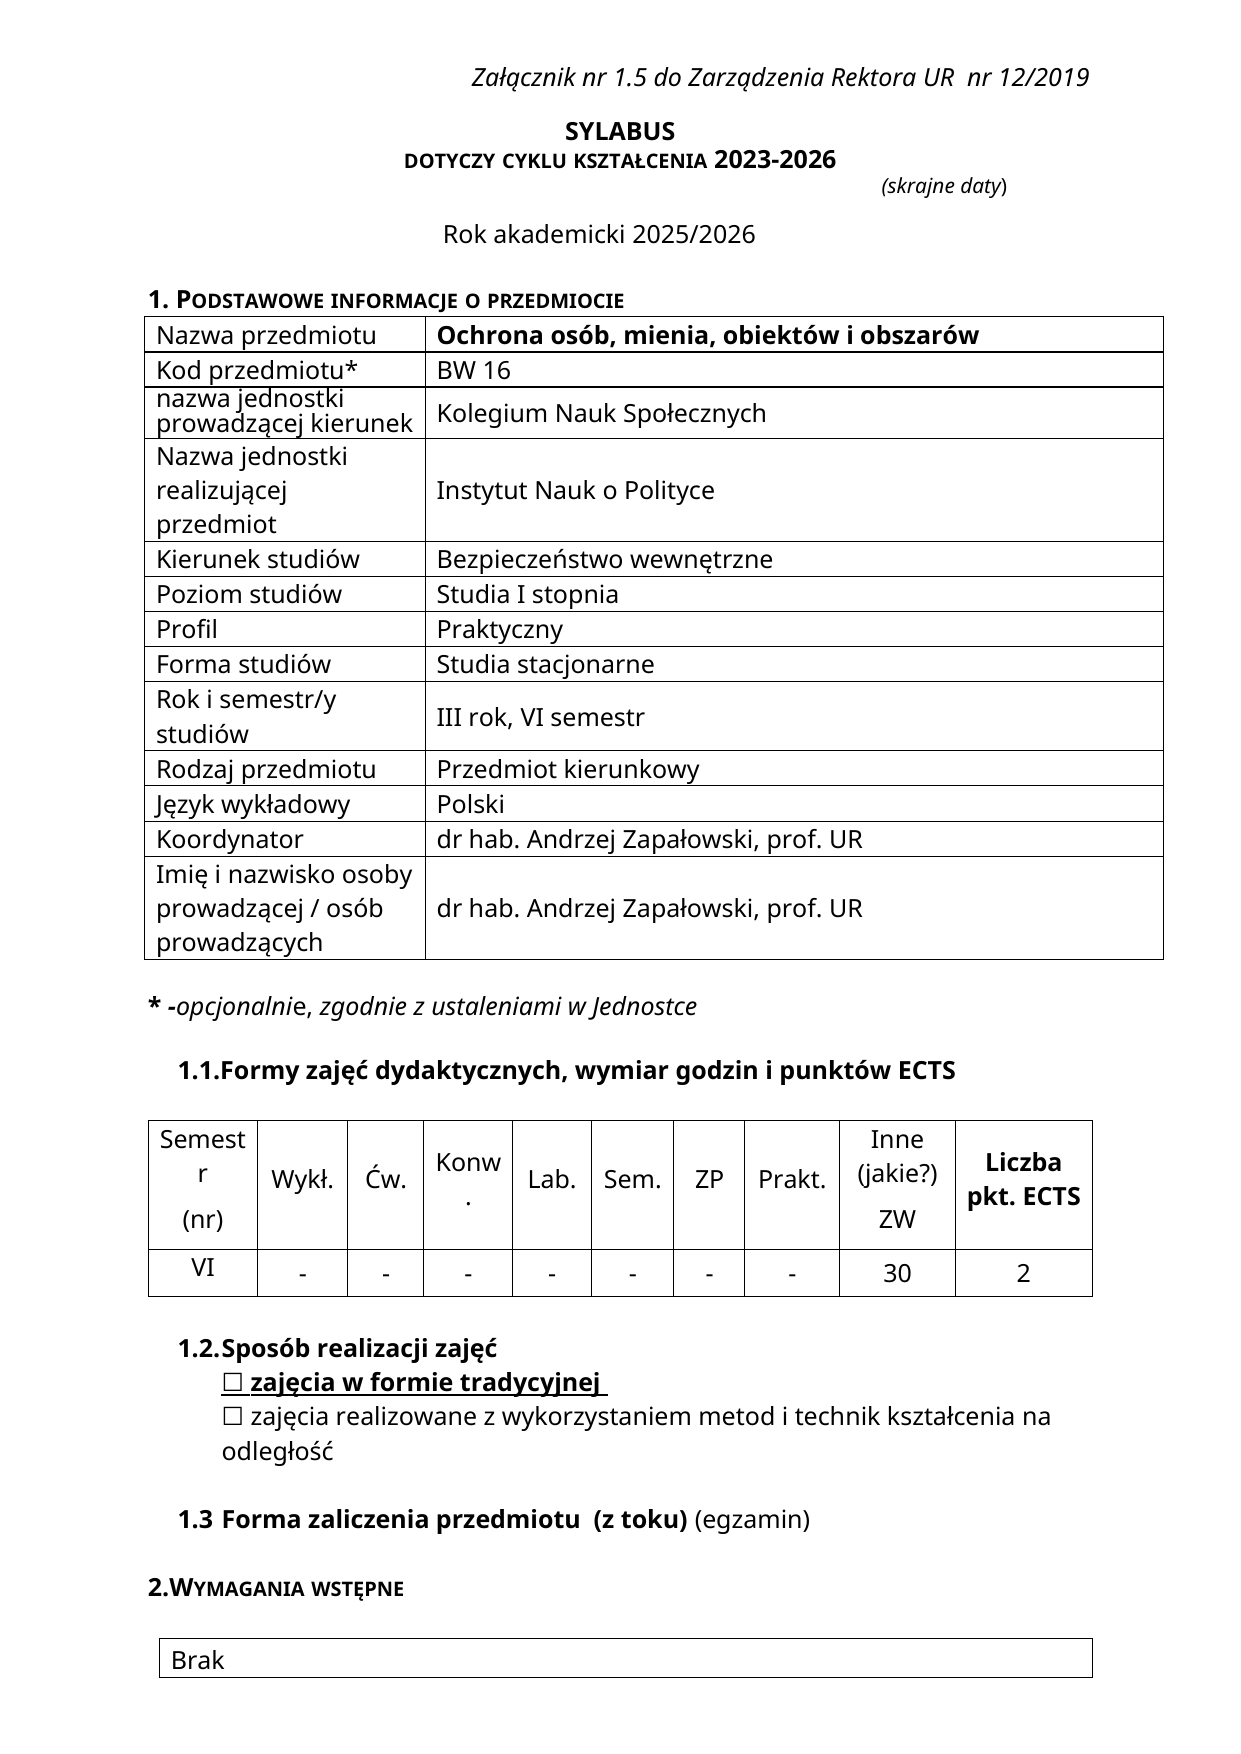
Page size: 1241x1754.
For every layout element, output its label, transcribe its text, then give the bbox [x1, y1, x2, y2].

table_cell 2 [956, 1250, 1092, 1296]
table_cell III rok, VI semestr [426, 682, 1163, 750]
table_header Nazwa przedmiotu [145, 317, 425, 351]
table_cell Studia I stopnia [426, 577, 1163, 611]
table_cell - [674, 1250, 744, 1296]
text SYLABUS [148, 114, 1093, 148]
table_header Ćw. [348, 1121, 423, 1249]
table_cell Kierunek studiów [145, 542, 425, 576]
table_header Liczba pkt. ECTS [956, 1121, 1092, 1249]
table_cell Język wykładowy [145, 786, 425, 821]
table_cell Profil [145, 612, 425, 646]
table_cell nazwa jednostki prowadzącej kierunek [145, 388, 425, 437]
text 2.Wymagania wstępne [148, 1569, 1093, 1603]
table_header Prakt. [745, 1121, 839, 1249]
text Rok akademicki 2025/2026 [148, 223, 1093, 248]
table_cell dr hab. Andrzej Zapałowski, prof. UR [426, 857, 1163, 959]
text 1.2. Sposób realizacji zajęć [177, 1331, 1093, 1365]
table_cell Bezpieczeństwo wewnętrzne [426, 542, 1163, 576]
table_cell Studia stacjonarne [426, 647, 1163, 681]
table_header Konw. [424, 1121, 512, 1249]
table_cell BW 16 [426, 353, 1163, 386]
text dotyczy cyklu kształcenia 2023-2026 [148, 148, 1093, 173]
table_cell - [258, 1250, 347, 1296]
table_cell - [424, 1250, 512, 1296]
table_header Inne (jakie?) ZW [840, 1121, 955, 1249]
table_cell Rok i semestr/y studiów [145, 682, 425, 750]
text (skrajne daty) [148, 173, 1093, 198]
table_header Ochrona osób, mienia, obiektów i obszarów [426, 317, 1163, 351]
table_cell Polski [426, 786, 1163, 821]
table_cell Instytut Nauk o Polityce [426, 439, 1163, 541]
table_cell Koordynator [145, 822, 425, 856]
text 1. Podstawowe informacje o przedmiocie [148, 282, 1093, 316]
text 1.3 Forma zaliczenia przedmiotu (z toku) (egzamin) [177, 1501, 1093, 1535]
table_header Lab. [513, 1121, 591, 1249]
table_cell Rodzaj przedmiotu [145, 751, 425, 785]
table_cell Nazwa jednostki realizującej przedmiot [145, 439, 425, 541]
table_cell Praktyczny [426, 612, 1163, 646]
table_header ZP [674, 1121, 744, 1249]
table_cell 30 [840, 1250, 955, 1296]
text 1.1.Formy zajęć dydaktycznych, wymiar godzin i punktów ECTS [177, 1052, 1093, 1086]
table_cell Kolegium Nauk Społecznych [426, 388, 1163, 437]
table_cell Imię i nazwisko osoby prowadzącej / osób prowadzących [145, 857, 425, 959]
table_cell - [745, 1250, 839, 1296]
table_cell - [348, 1250, 423, 1296]
table_header Wykł. [258, 1121, 347, 1249]
table_header Brak [160, 1639, 1092, 1677]
table_cell dr hab. Andrzej Zapałowski, prof. UR [426, 822, 1163, 856]
table_cell - [592, 1250, 673, 1296]
text ☐ zajęcia realizowane z wykorzystaniem metod i technik kształcenia na odległość [221, 1399, 1093, 1467]
text ☐ zajęcia w formie tradycyjnej [221, 1365, 1093, 1399]
text Załącznik nr 1.5 do Zarządzenia Rektora UR nr 12/2019 [148, 59, 1093, 93]
table_cell VI [149, 1250, 257, 1296]
table_cell Poziom studiów [145, 577, 425, 611]
table_cell Kod przedmiotu* [145, 353, 425, 386]
table_cell Przedmiot kierunkowy [426, 751, 1163, 785]
table_cell Forma studiów [145, 647, 425, 681]
table_cell - [513, 1250, 591, 1296]
table_header Sem. [592, 1121, 673, 1249]
table_header Semestr (nr) [149, 1121, 257, 1249]
text * -opcjonalnie, zgodnie z ustaleniami w Jednostce [148, 989, 1093, 1023]
